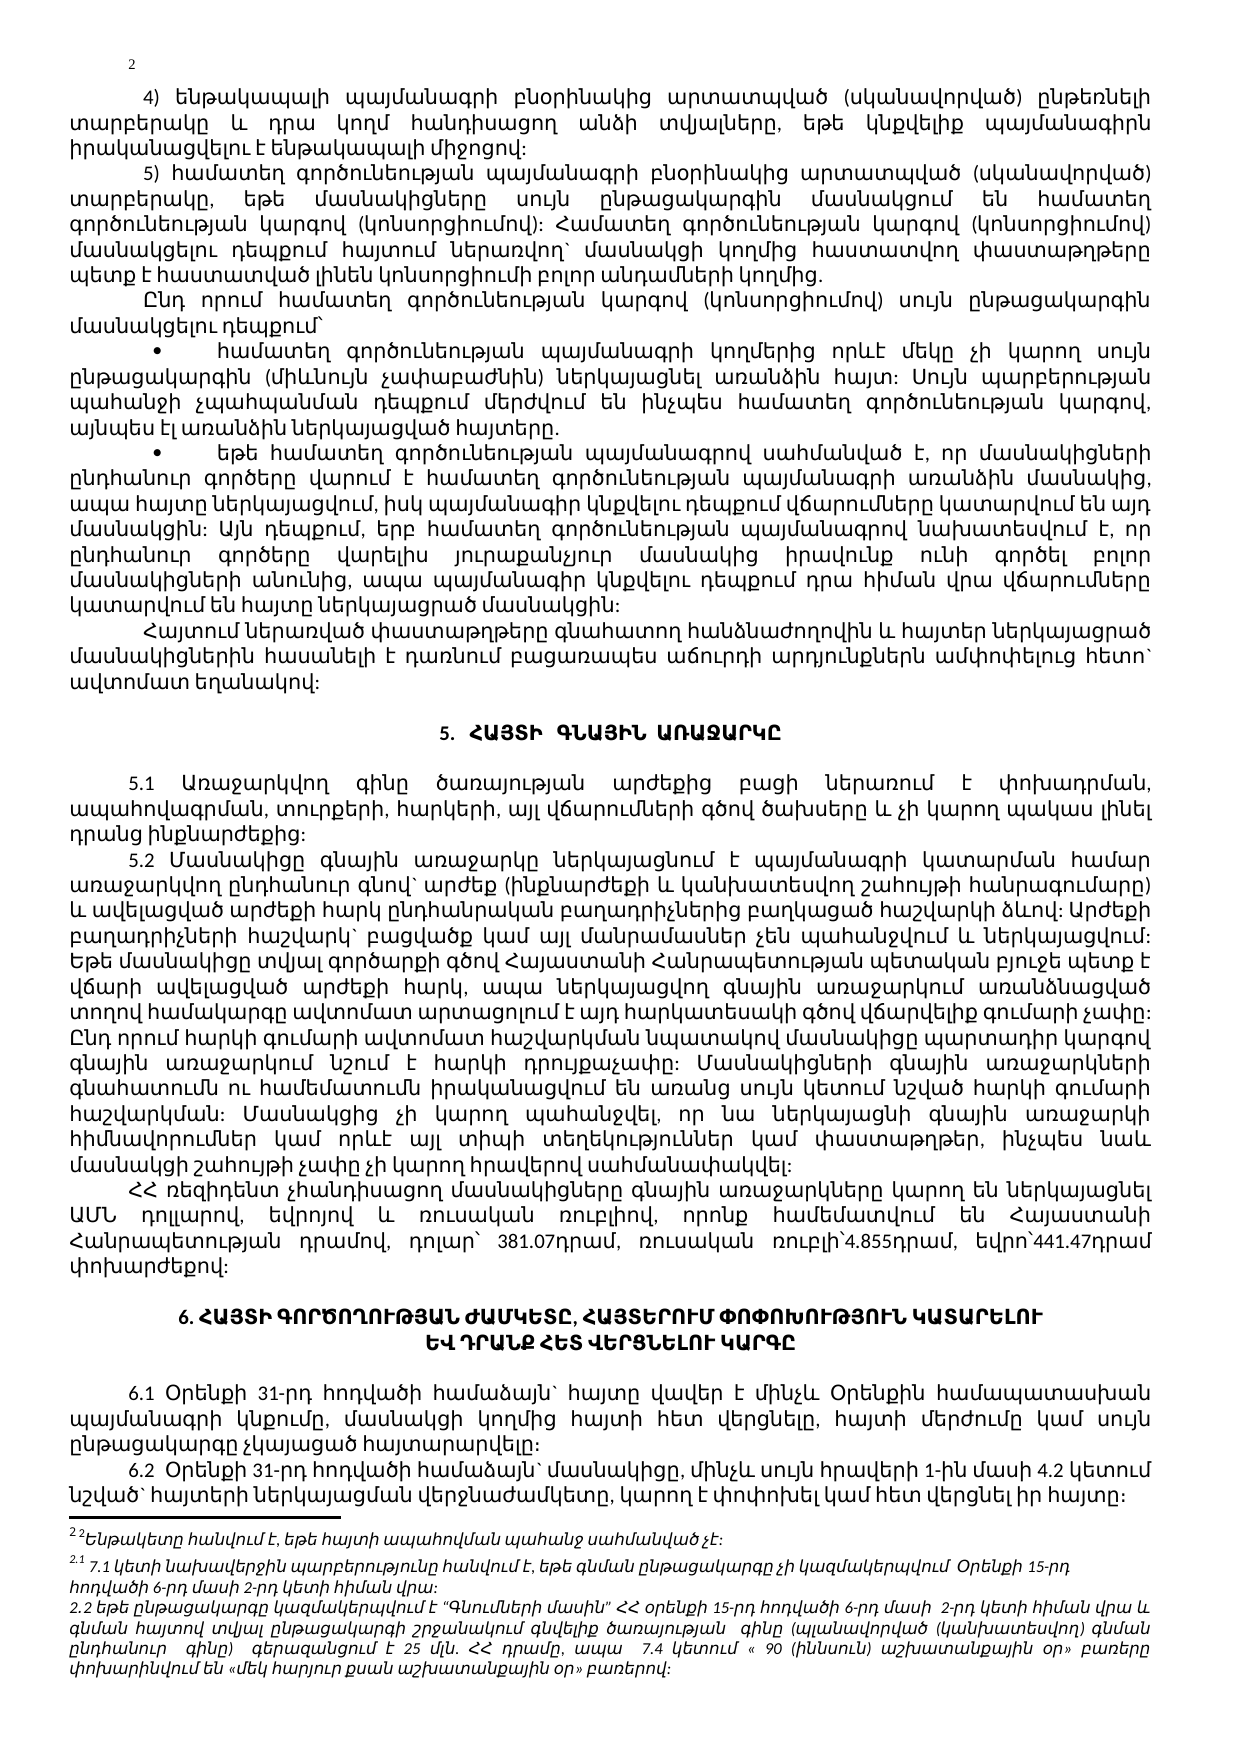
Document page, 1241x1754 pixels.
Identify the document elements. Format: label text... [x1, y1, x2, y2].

text 5. ՀԱՅՏԻ ԳՆԱՅԻՆ ԱՌԱՋԱՐԿԸ [69, 720, 1152, 745]
text 5.1 Առաջարկվող գինը ծառայության արժեքից բացի ներառում է փոխադրման, ապահովագրման, տուրքերի, հարկերի, այլ վճարումների գծով ծախսերը և չի կարող պակաս լինել դրանց ինքնարժեքից: [69, 771, 1152, 847]
text ՀՀ ռեզիդենտ չհանդիսացող մասնակիցները գնային առաջարկները կարող են ներկայացնել ԱՄՆ դոլլարով, եվրոյով և ռուսական ռուբլիով, որոնք համեմատվում են Հայաստանի Հանրապետության դրամով, դոլար՝ 381.07դրամ, ռուսական ռուբլի՝4.855դրամ, եվրո՝441.47դրամ փոխարժեքով: [69, 1177, 1152, 1279]
text Ընդ որում համատեղ գործունեության կարգով (կոնսորցիումով) սույն ընթացակարգին մասնակցելու դեպքում՝ [69, 288, 1152, 338]
text ԵՎ ԴՐԱՆՔ ՀԵՏ ՎԵՐՑՆԵԼՈՒ ԿԱՐԳԸ [69, 1330, 1152, 1355]
text 6. ՀԱՅՏԻ ԳՈՐԾՈՂՈՒԹՅԱՆ ԺԱՄԿԵՏԸ, ՀԱՅՏԵՐՈՒՄ ՓՈՓՈԽՈՒԹՅՈՒՆ ԿԱՏԱՐԵԼՈՒ [69, 1304, 1152, 1330]
list եթե համատեղ գործունեության պայմանագրով սահմանված է, որ մասնակիցների ընդհանուր գործերը վարում է համատեղ գործունեության պայմանագրի առանձին մասնակից, ապա հայտը ներկայացվում, իսկ պայմանագիր կնքվելու դեպքում վճարումները կատարվում են այդ մասնակցին: Այն դեպքում, երբ համատեղ գործունեության պայմանագրով նախատեսվում է, որ ընդհանուր գործերը վարելիս յուրաքանչյուր մասնակից իրավունք ունի գործել բոլոր մասնակիցների անունից, ապա պայմանագիր կնքվելու դեպքում դրա հիման վրա վճարումները կատարվում են հայտը ներկայացրած մասնակցին: [69, 440, 1152, 618]
text 5) համատեղ գործունեության պայմանագրի բնօրինակից արտատպված (սկանավորված) տարբերակը, եթե մասնակիցները սույն ընթացակարգին մասնակցում են համատեղ գործունեության կարգով (կոնսորցիումով): Համատեղ գործունեության կարգով (կոնսորցիումով) մասնակցելու դեպքում հայտում ներառվող` մասնակցի կողմից հաստատվող փաստաթղթերը պետք է հաստատված լինեն կոնսորցիումի բոլոր անդամների կողմից. [69, 161, 1152, 288]
text 6.1 Օրենքի 31-րդ հոդվածի համաձայն` հայտը վավեր է մինչև Օրենքին համապատասխան պայմանագրի կնքումը, մասնակցի կողմից հայտի հետ վերցնելը, հայտի մերժումը կամ սույն ընթացակարգը չկայացած հայտարարվելը։ [69, 1381, 1152, 1457]
text 5.2 Մասնակիցը գնային առաջարկը ներկայացնում է պայմանագրի կատարման համար առաջարկվող ընդհանուր գնով` արժեք (ինքնարժեքի և կանխատեսվող շահույթի հանրագումարը) և ավելացված արժեքի հարկ ընդհանրական բաղադրիչներից բաղկացած հաշվարկի ձևով: Արժեքի բաղադրիչների հաշվարկ` բացվածք կամ այլ մանրամասներ չեն պահանջվում և ներկայացվում: Եթե մասնակիցը տվյալ գործարքի գծով Հայաստանի Հանրապետության պետական բյուջե պետք է վճարի ավելացված արժեքի հարկ, ապա ներկայացվող գնային առաջարկում առանձնացված տողով համակարգը ավտոմատ արտացոլում է այդ հարկատեսակի գծով վճարվելիք գումարի չափը: Ընդ որում հարկի գումարի ավտոմատ հաշվարկման նպատակով մասնակիցը պարտադիր կարգով գնային առաջարկում նշում է հարկի դրույքաչափը: Մասնակիցների գնային առաջարկների գնահատումն ու համեմատումն իրականացվում են առանց սույն կետում նշված հարկի գումարի հաշվարկման: Մասնակցից չի կարող պահանջվել, որ նա ներկայացնի գնային առաջարկի հիմնավորումներ կամ որևէ այլ տիպի տեղեկություններ կամ փաստաթղթեր, ինչպես նաև մասնակցի շահույթի չափը չի կարող հրավերով սահմանափակվել: [69, 847, 1152, 1177]
text Հայտում ներառված փաստաթղթերը գնահատող հանձնաժողովին և հայտեր ներկայացրած մասնակիցներին հասանելի է դառնում բացառապես աճուրդի արդյունքներն ամփոփելուց հետո` ավտոմատ եղանակով: [69, 618, 1152, 694]
list համատեղ գործունեության պայմանագրի կողմերից որևէ մեկը չի կարող սույն ընթացակարգին (միևնույն չափաբաժնին) ներկայացնել առանձին հայտ: Սույն պարբերության պահանջի չպահպանման դեպքում մերժվում են ինչպես համատեղ գործունեության կարգով, այնպես էլ առանձին ներկայացված հայտերը. [69, 338, 1152, 440]
text 6.2 Օրենքի 31-րդ հոդվածի համաձայն` մասնակիցը, մինչև սույն հրավերի 1-ին մասի 4.2 կետում նշված` հայտերի ներկայացման վերջնաժամկետը, կարող է փոփոխել կամ հետ վերցնել իր հայտը։ [69, 1457, 1152, 1508]
text 4) ենթակապալի պայմանագրի բնօրինակից արտատպված (սկանավորված) ընթեռնելի տարբերակը և դրա կողմ հանդիսացող անձի տվյալները, եթե կնքվելիք պայմանագիրն իրականացվելու է ենթակապալի միջոցով: [69, 84, 1152, 161]
